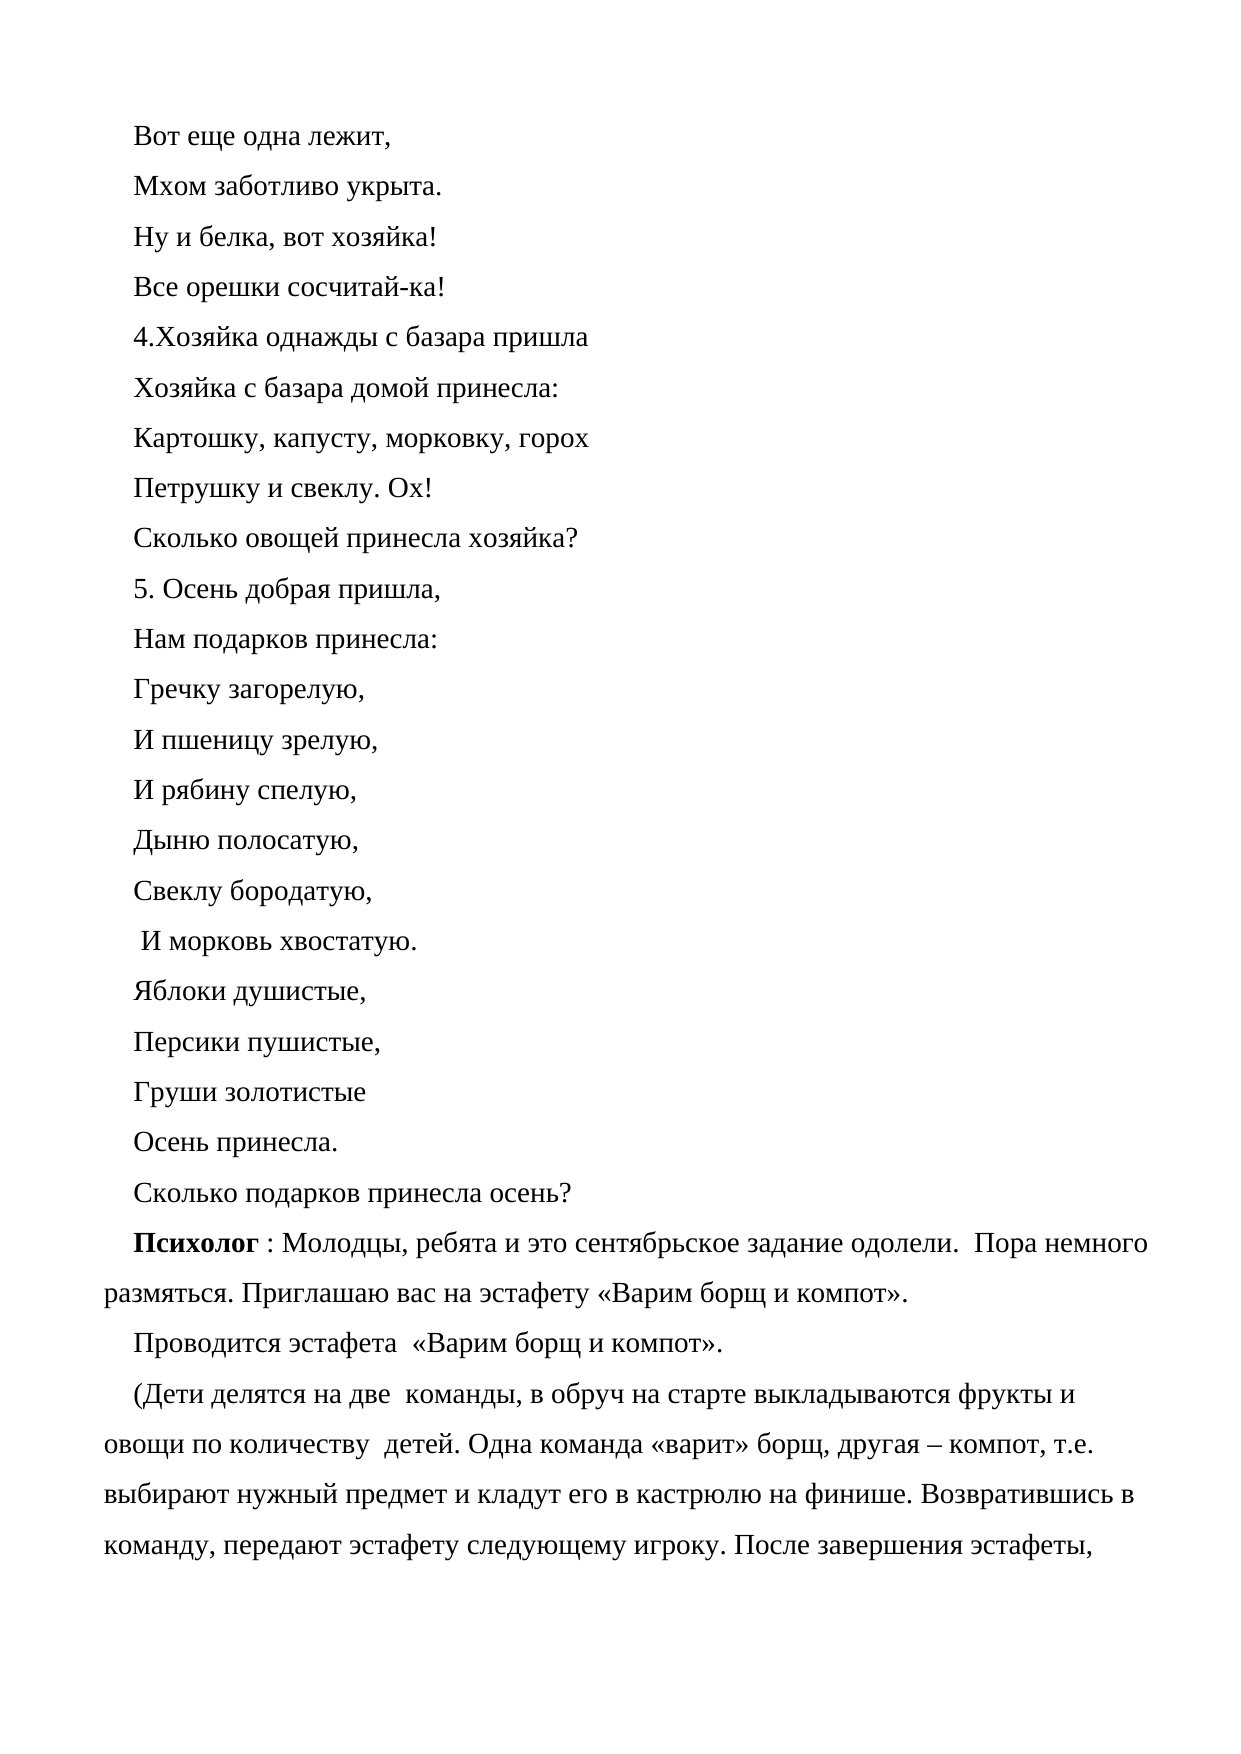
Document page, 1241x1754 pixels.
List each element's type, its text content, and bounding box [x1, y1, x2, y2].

text Осень принесла. [103, 1124, 1152, 1158]
text Проводится эстафета «Варим борщ и компот». [103, 1326, 1152, 1359]
text Мхом заботливо укрыта. [103, 168, 1152, 202]
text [103, 1376, 1152, 1560]
text 5. Осень добрая пришла, [103, 571, 1152, 604]
text Петрушку и свеклу. Ох! [103, 470, 1152, 504]
text Картошку, капусту, морковку, горох [103, 420, 1152, 453]
text Сколько подарков принесла осень? [103, 1175, 1152, 1208]
text Гречку загорелую, [103, 672, 1152, 705]
text Груши золотистые [103, 1074, 1152, 1108]
text И пшеницу зрелую, [103, 722, 1152, 755]
text Психолог : Молодцы, ребята и это сентябрьское задание одолели. Пора немного размяться. Приглашаю вас на эстафету «Варим борщ и компот». [103, 1225, 1152, 1309]
text Ну и белка, вот хозяйка! [103, 219, 1152, 252]
text Дыню полосатую, [103, 822, 1152, 856]
text Хозяйка с базара домой принесла: [103, 370, 1152, 403]
text 4.Хозяйка однажды с базара пришла [103, 319, 1152, 353]
text И рябину спелую, [103, 772, 1152, 806]
text Нам подарков принесла: [103, 621, 1152, 655]
text Все орешки сосчитай-ка! [103, 269, 1152, 303]
text Вот еще одна лежит, [103, 118, 1152, 152]
text И морковь хвостатую. [103, 923, 1152, 957]
text Свеклу бородатую, [103, 873, 1152, 906]
text Яблоки душистые, [103, 973, 1152, 1007]
text Сколько овощей принесла хозяйка? [103, 521, 1152, 554]
text Персики пушистые, [103, 1024, 1152, 1057]
